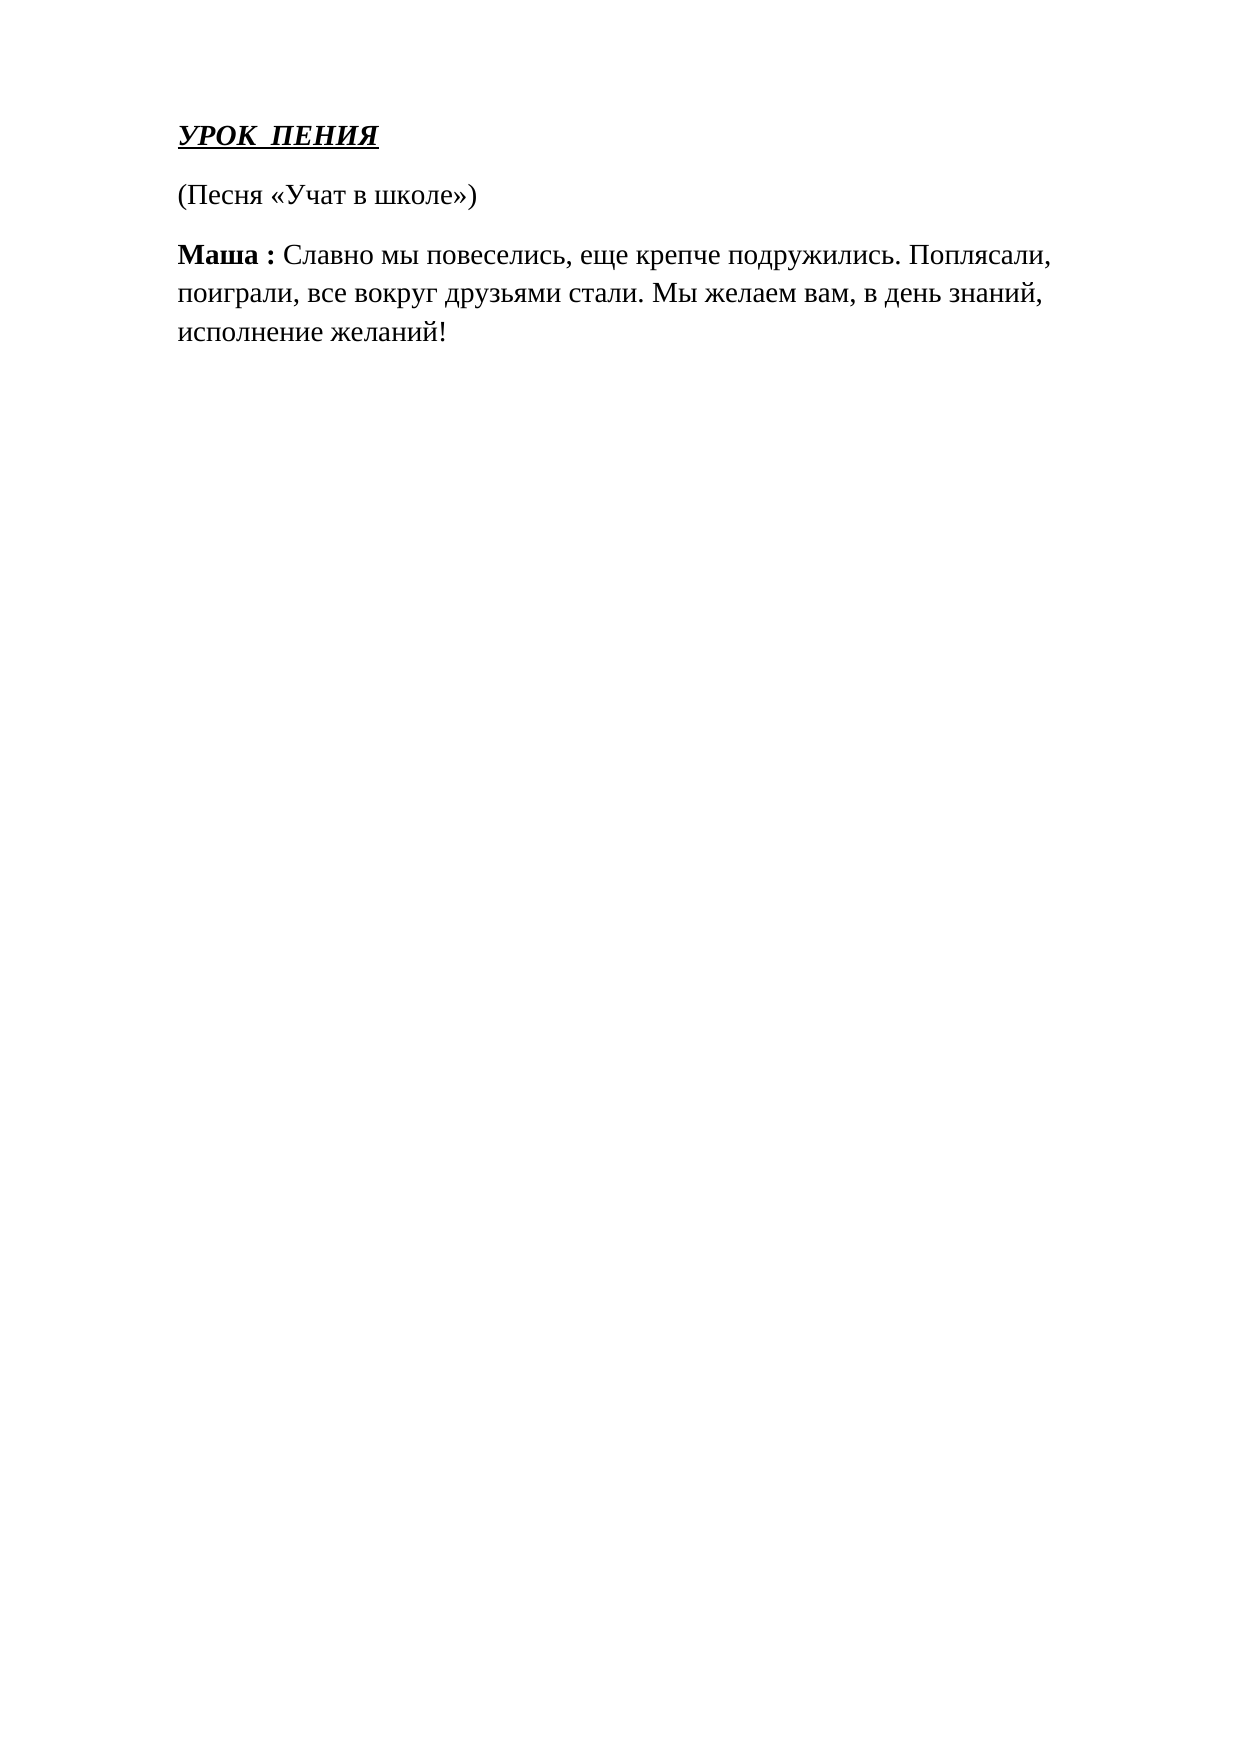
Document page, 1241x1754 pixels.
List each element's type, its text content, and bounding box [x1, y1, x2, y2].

text УРОК ПЕНИЯ [177, 118, 1152, 152]
text (Песня «Учат в школе») [177, 177, 1152, 211]
text Маша : Славно мы повеселись, еще крепче подружились. Поплясали, поиграли, все вокруг друзьями стали. Мы желаем вам, в день знаний, исполнение желаний! [177, 237, 1152, 347]
